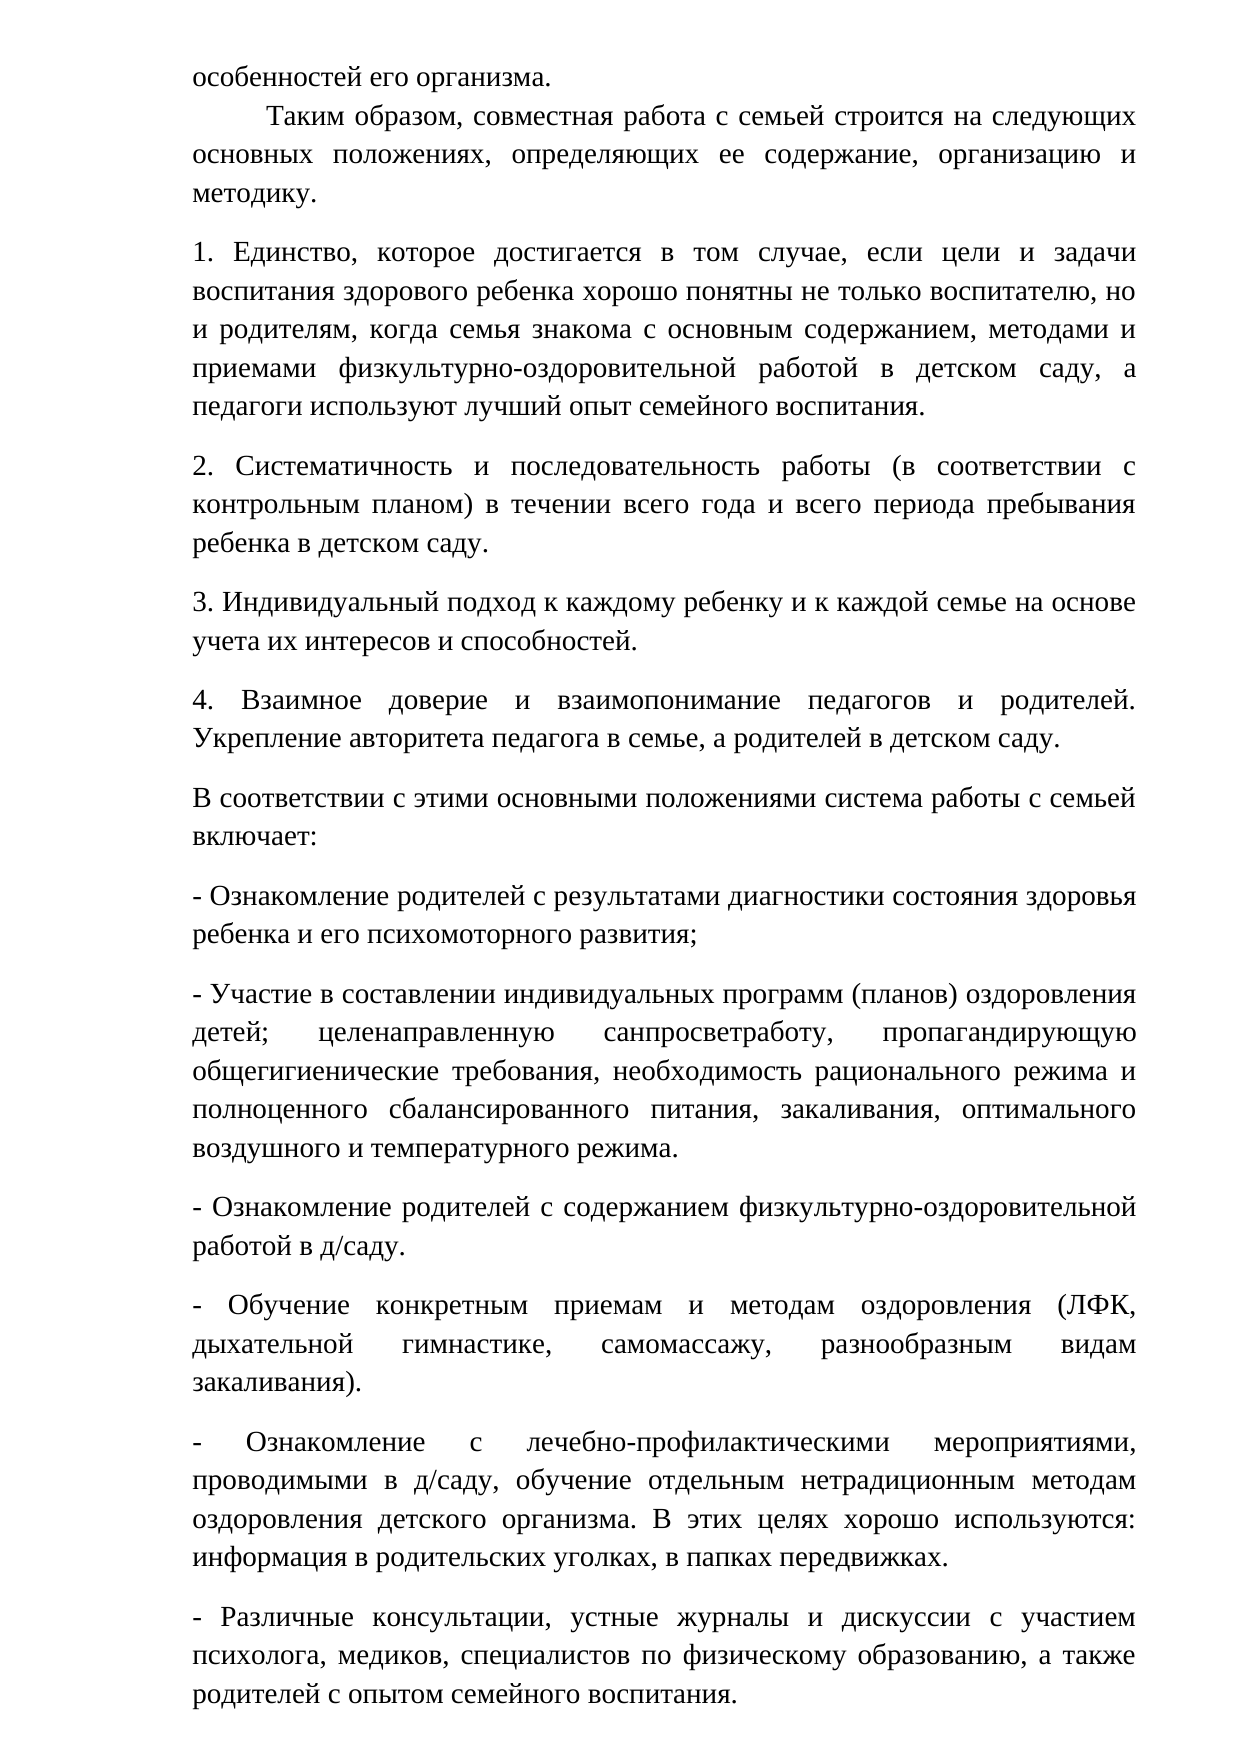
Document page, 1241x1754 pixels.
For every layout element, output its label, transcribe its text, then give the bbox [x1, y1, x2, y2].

text 2. Систематичность и последовательность работы (в соответствии с контрольным планом) в течении всего года и всего периода пребывания ребенка в детском саду. [192, 448, 1137, 558]
text - Ознакомление родителей с результатами диагностики состояния здоровья ребенка и его психомоторного развития; [192, 878, 1137, 950]
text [192, 59, 1137, 208]
text 1. Единство, которое достигается в том случае, если цели и задачи воспитания здорового ребенка хорошо понятны не только воспитателю, но и родителям, когда семья знакома с основным содержанием, методами и приемами физкультурно-оздоровительной работой в детском саду, а педагоги используют лучший опыт семейного воспитания. [192, 234, 1137, 422]
text В соответствии с этими основными положениями система работы с семьей включает: [192, 780, 1137, 852]
text - Обучение конкретным приемам и методам оздоровления (ЛФК, дыхательной гимнастике, самомассажу, разнообразным видам закаливания). [192, 1287, 1137, 1398]
text 4. Взаимное доверие и взаимопонимание педагогов и родителей. Укрепление авторитета педагога в семье, а родителей в детском саду. [192, 682, 1137, 754]
text 3. Индивидуальный подход к каждому ребенку и к каждой семье на основе учета их интересов и способностей. [192, 584, 1137, 656]
text - Участие в составлении индивидуальных программ (планов) оздоровления детей; целенаправленную санпросветработу, пропагандирующую общегигиенические требования, необходимость рационального режима и полноценного сбалансированного питания, закаливания, оптимального воздушного и температурного режима. [192, 976, 1137, 1163]
text - Различные консультации, устные журналы и дискуссии с участием психолога, медиков, специалистов по физическому образованию, а также родителей с опытом семейного воспитания. [192, 1599, 1137, 1709]
text - Ознакомление с лечебно-профилактическими мероприятиями, проводимыми в д/саду, обучение отдельным нетрадиционным методам оздоровления детского организма. В этих целях хорошо используются: информация в родительских уголках, в папках передвижках. [192, 1424, 1137, 1573]
text - Ознакомление родителей с содержанием физкультурно-оздоровительной работой в д/саду. [192, 1189, 1137, 1261]
